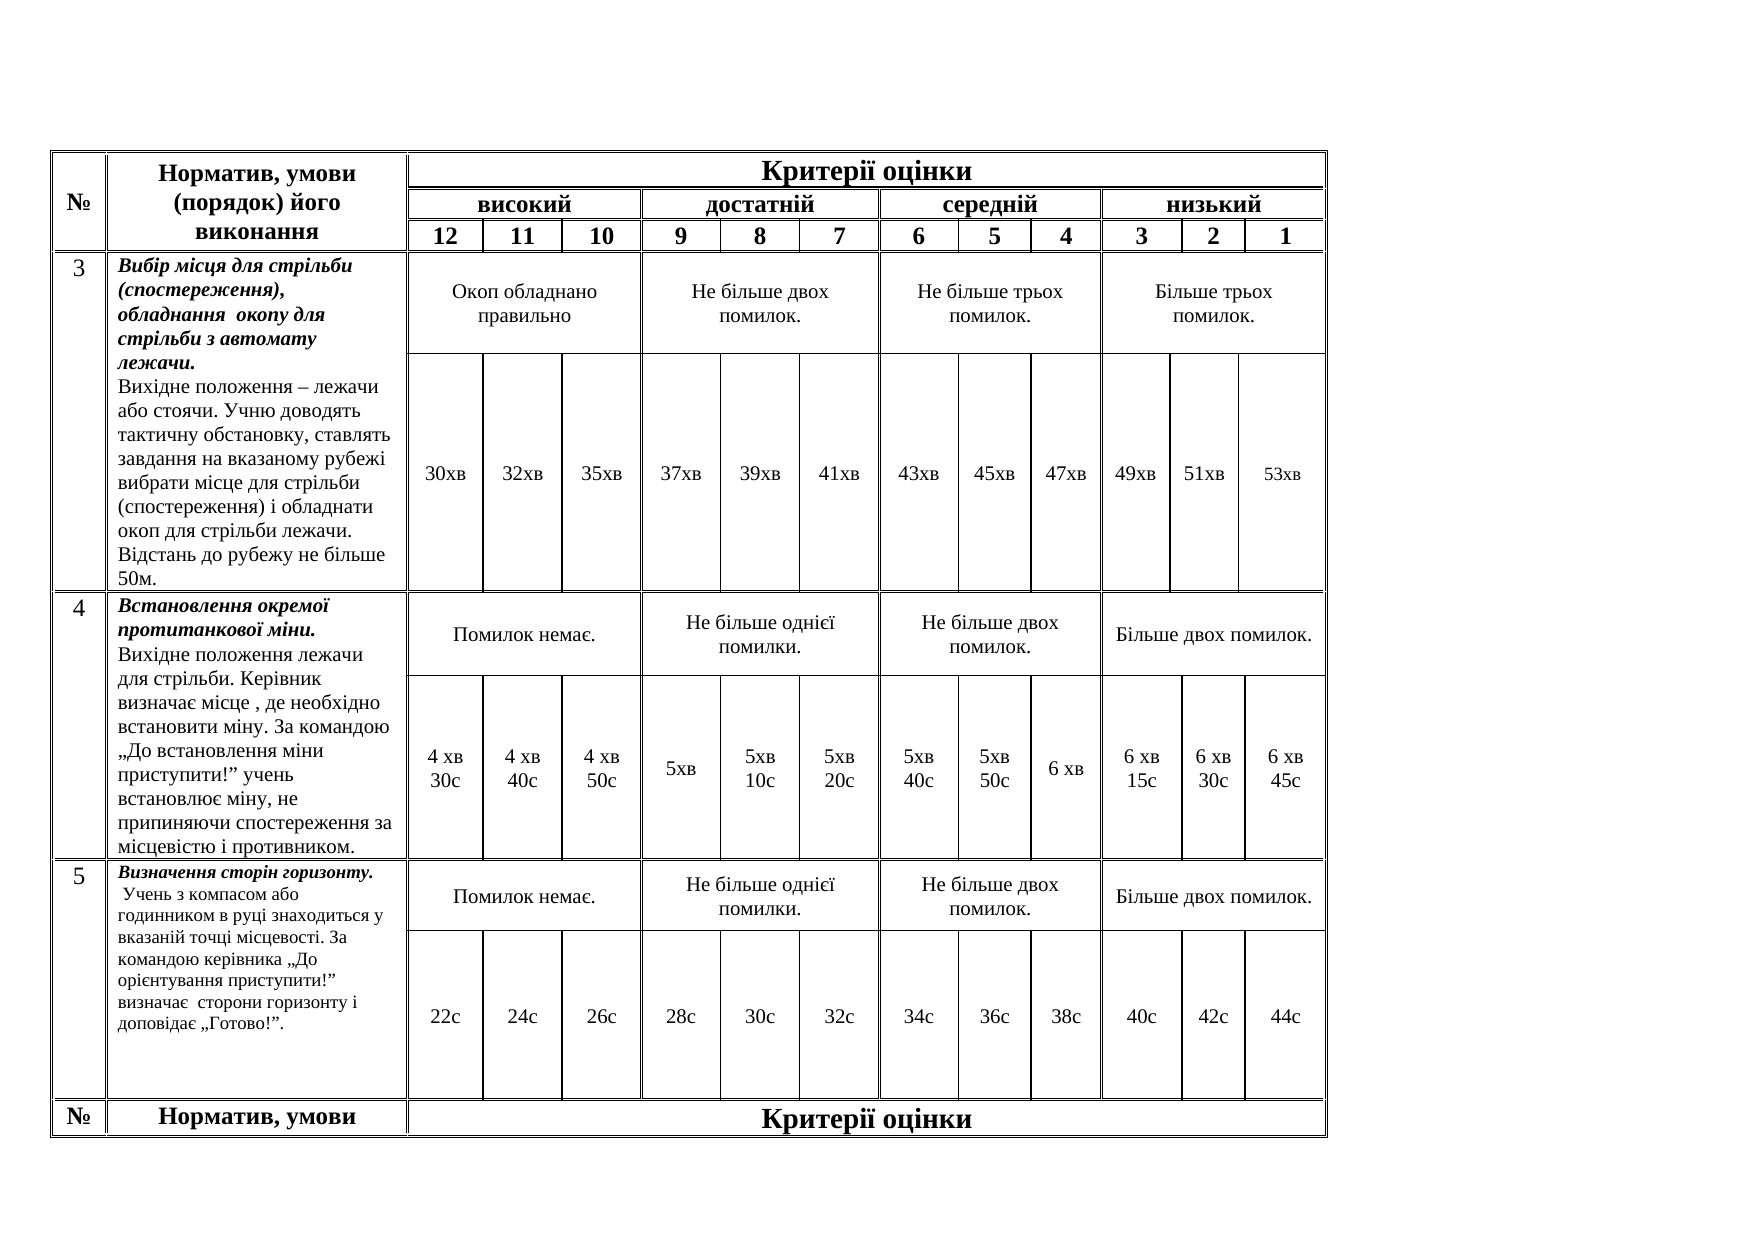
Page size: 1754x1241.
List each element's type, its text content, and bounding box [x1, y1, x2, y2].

table_cell Не більше однієї помилки. [643, 861, 878, 930]
table_cell 5хв 20с [800, 676, 878, 858]
table_cell 28с [643, 931, 720, 1098]
table_cell Більше трьох помилок. [1103, 250, 1326, 353]
table_cell 4 [51, 590, 106, 858]
table_cell 5хв 40с [881, 676, 958, 858]
table_cell 34с [881, 931, 958, 1098]
table_cell № [53, 153, 106, 250]
table_cell 35хв [563, 354, 640, 590]
table_cell середній [881, 190, 1100, 218]
table_cell Визначення сторін горизонту. Учень з компасом або годинником в руці знаходиться у вказаній точці місцевості. За командою керівника „До орієнтування приступити!” визначає сторони горизонту і доповідає „Готово!”. [108, 861, 406, 1098]
table_cell 30с [721, 931, 799, 1098]
table_cell 6 хв 45с [1246, 676, 1325, 858]
table_cell достатній [643, 190, 878, 218]
table_cell 26с [563, 931, 640, 1098]
table_cell Не більше трьох помилок. [881, 253, 1100, 353]
table_cell 3 [51, 250, 106, 590]
table_cell 6 хв [1032, 676, 1100, 858]
table_cell 47хв [1032, 354, 1100, 590]
table_cell 12 [409, 221, 482, 250]
table_cell Норматив, умови (порядок) його виконання [106, 153, 407, 250]
table_cell 45хв [959, 354, 1030, 590]
table_cell 4 хв 30с [409, 676, 482, 858]
table_cell 5 [51, 858, 106, 1098]
table_cell 30хв [409, 354, 482, 590]
table_cell 10 [563, 221, 640, 250]
table_cell 32хв [484, 354, 561, 590]
table_cell 4 [1032, 221, 1100, 250]
table_cell 2 [1183, 221, 1244, 250]
table_cell 36с [959, 931, 1030, 1098]
table_cell 43хв [881, 354, 958, 590]
table_cell Критерії оцінки [408, 1098, 1326, 1135]
table_cell 41хв [800, 354, 878, 590]
table_cell низький [1103, 186, 1325, 218]
table_cell 5 [959, 221, 1030, 250]
table_cell Помилок немає. [409, 593, 640, 674]
table_cell 4 хв 50с [563, 676, 640, 858]
table_cell 5хв 50с [959, 676, 1030, 858]
table_cell 40с [1103, 931, 1181, 1098]
table_cell Не більше двох помилок. [881, 593, 1100, 674]
table_cell 37хв [643, 354, 720, 590]
table_cell Помилок немає. [409, 861, 640, 930]
table_cell 5хв [643, 676, 720, 858]
table_cell 5хв 10с [721, 676, 799, 858]
table_cell Більше двох помилок. [1103, 858, 1326, 930]
table_cell 22с [409, 931, 482, 1098]
table_cell Не більше однієї помилки. [643, 593, 878, 674]
table_cell 8 [721, 221, 799, 250]
table_cell 38с [1032, 931, 1100, 1098]
table_cell 32с [800, 931, 878, 1098]
table_cell 1 [1246, 218, 1326, 250]
table_cell 4 хв 40с [484, 676, 561, 858]
table_cell Окоп обладнано правильно [409, 253, 640, 353]
table_cell 6 [881, 221, 958, 250]
table_cell 3 [1103, 221, 1181, 250]
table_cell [106, 1101, 407, 1135]
table_cell 51хв [1171, 354, 1238, 590]
table_cell Критерії оцінки [408, 153, 1325, 186]
table_cell 11 [484, 221, 561, 250]
table_cell 7 [800, 221, 878, 250]
table_cell № [51, 1098, 106, 1135]
table_cell Більше двох помилок. [1103, 590, 1326, 674]
table_cell 39хв [721, 354, 799, 590]
table_cell Встановлення окремої протитанкової міни. Вихідне положення лежачи для стрільби. Керівник визначає місце , де необхідно встановити міну. За командою „До встановлення міни приступити!” учень встановлює міну, не припиняючи спостереження за місцевістю і противником. [108, 593, 406, 858]
table_cell 24с [484, 931, 561, 1098]
table_cell 49хв [1103, 354, 1169, 590]
table_cell 6 хв 15с [1103, 676, 1181, 858]
table_cell 9 [643, 221, 720, 250]
table_cell 6 хв 30с [1183, 676, 1244, 858]
table_cell Не більше двох помилок. [881, 861, 1100, 930]
table_cell 44с [1246, 931, 1325, 1098]
table_cell Не більше двох помилок. [643, 253, 878, 353]
table_cell високий [409, 190, 640, 218]
table_cell 53хв [1239, 354, 1325, 590]
table_cell 42с [1183, 931, 1244, 1098]
table_cell Вибір місця для стрільби (спостереження), обладнання окопу для стрільби з автомату лежачи. Вихідне положення – лежачи або стоячи. Учню доводять тактичну обстановку, ставлять завдання на вказаному рубежі вибрати місце для стрільби (спостереження) і обладнати окоп для стрільби лежачи. Відстань до рубежу не більше 50м. [108, 253, 406, 590]
